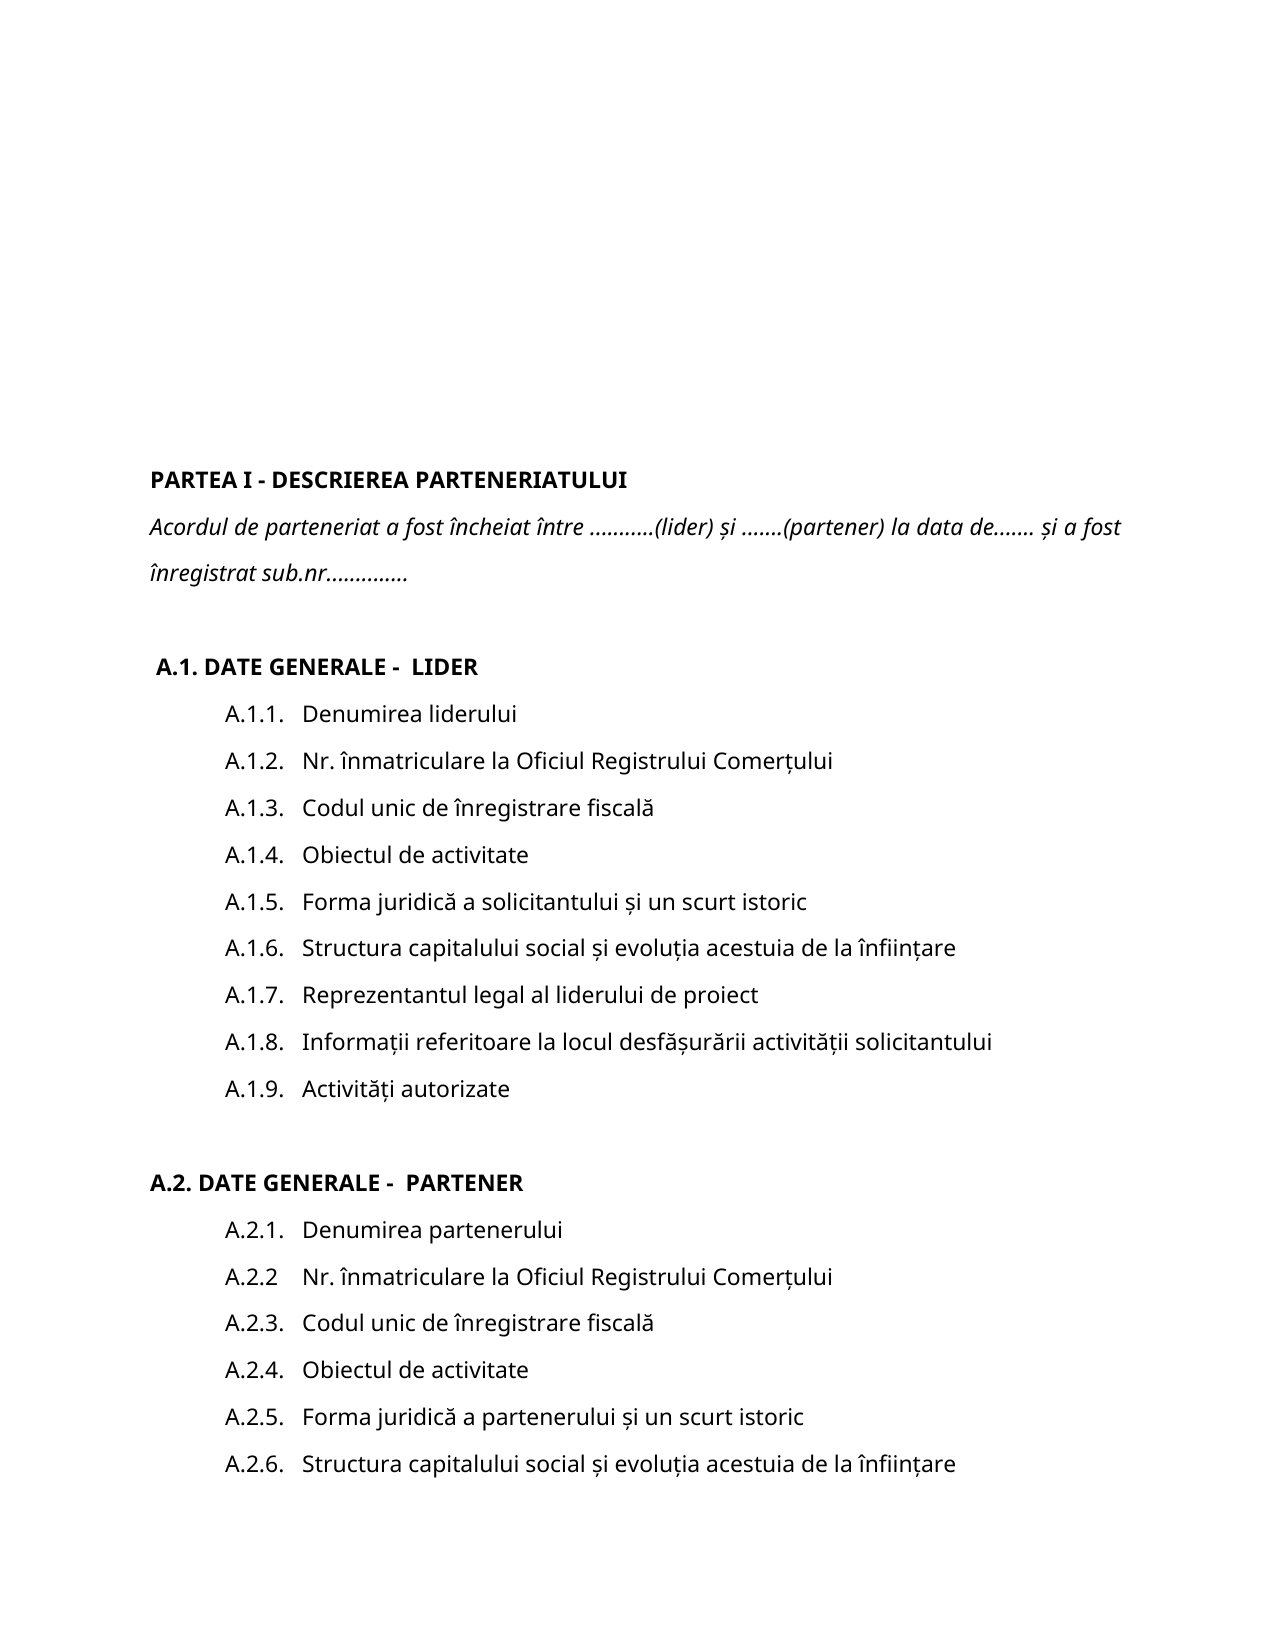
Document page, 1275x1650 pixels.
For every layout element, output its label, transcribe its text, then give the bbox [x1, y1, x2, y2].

text A.2.1. Denumirea partenerului [225, 1214, 1125, 1245]
text A.1.5. Forma juridică a solicitantului și un scurt istoric [225, 886, 1125, 917]
text A.2.3. Codul unic de înregistrare fiscală [225, 1307, 1125, 1339]
text A.1.8. Informații referitoare la locul desfășurării activității solicitantului [225, 1026, 1125, 1057]
text Acordul de parteneriat a fost încheiat între ...........(lider) și .......(partener) la data de....... și a fost înregistrat sub.nr.............. [150, 511, 1125, 589]
text A.1.1. Denumirea liderului [225, 698, 1125, 729]
text A.2.6. Structura capitalului social și evoluția acestuia de la înființare [225, 1448, 1125, 1479]
text A.1. DATE GENERALE - LIDER [150, 651, 1125, 682]
text A.1.2. Nr. înmatriculare la Oficiul Registrului Comerțului [225, 745, 1125, 776]
text A.2. DATE GENERALE - PARTENER [150, 1167, 1125, 1198]
text A.1.4. Obiectul de activitate [150, 839, 1125, 870]
text A.1.3. Codul unic de înregistrare fiscală [225, 792, 1125, 823]
text A.1.7. Reprezentantul legal al liderului de proiect [225, 979, 1125, 1011]
text A.1.6. Structura capitalului social și evoluția acestuia de la înființare [225, 932, 1125, 964]
text PARTEA I - DESCRIEREA PARTENERIATULUI [150, 464, 1125, 495]
text A.2.2 Nr. înmatriculare la Oficiul Registrului Comerțului [225, 1261, 1125, 1292]
text A.2.5. Forma juridică a partenerului și un scurt istoric [225, 1401, 1125, 1432]
text A.2.4. Obiectul de activitate [150, 1354, 1125, 1386]
text A.1.9. Activități autorizate [225, 1073, 1125, 1104]
